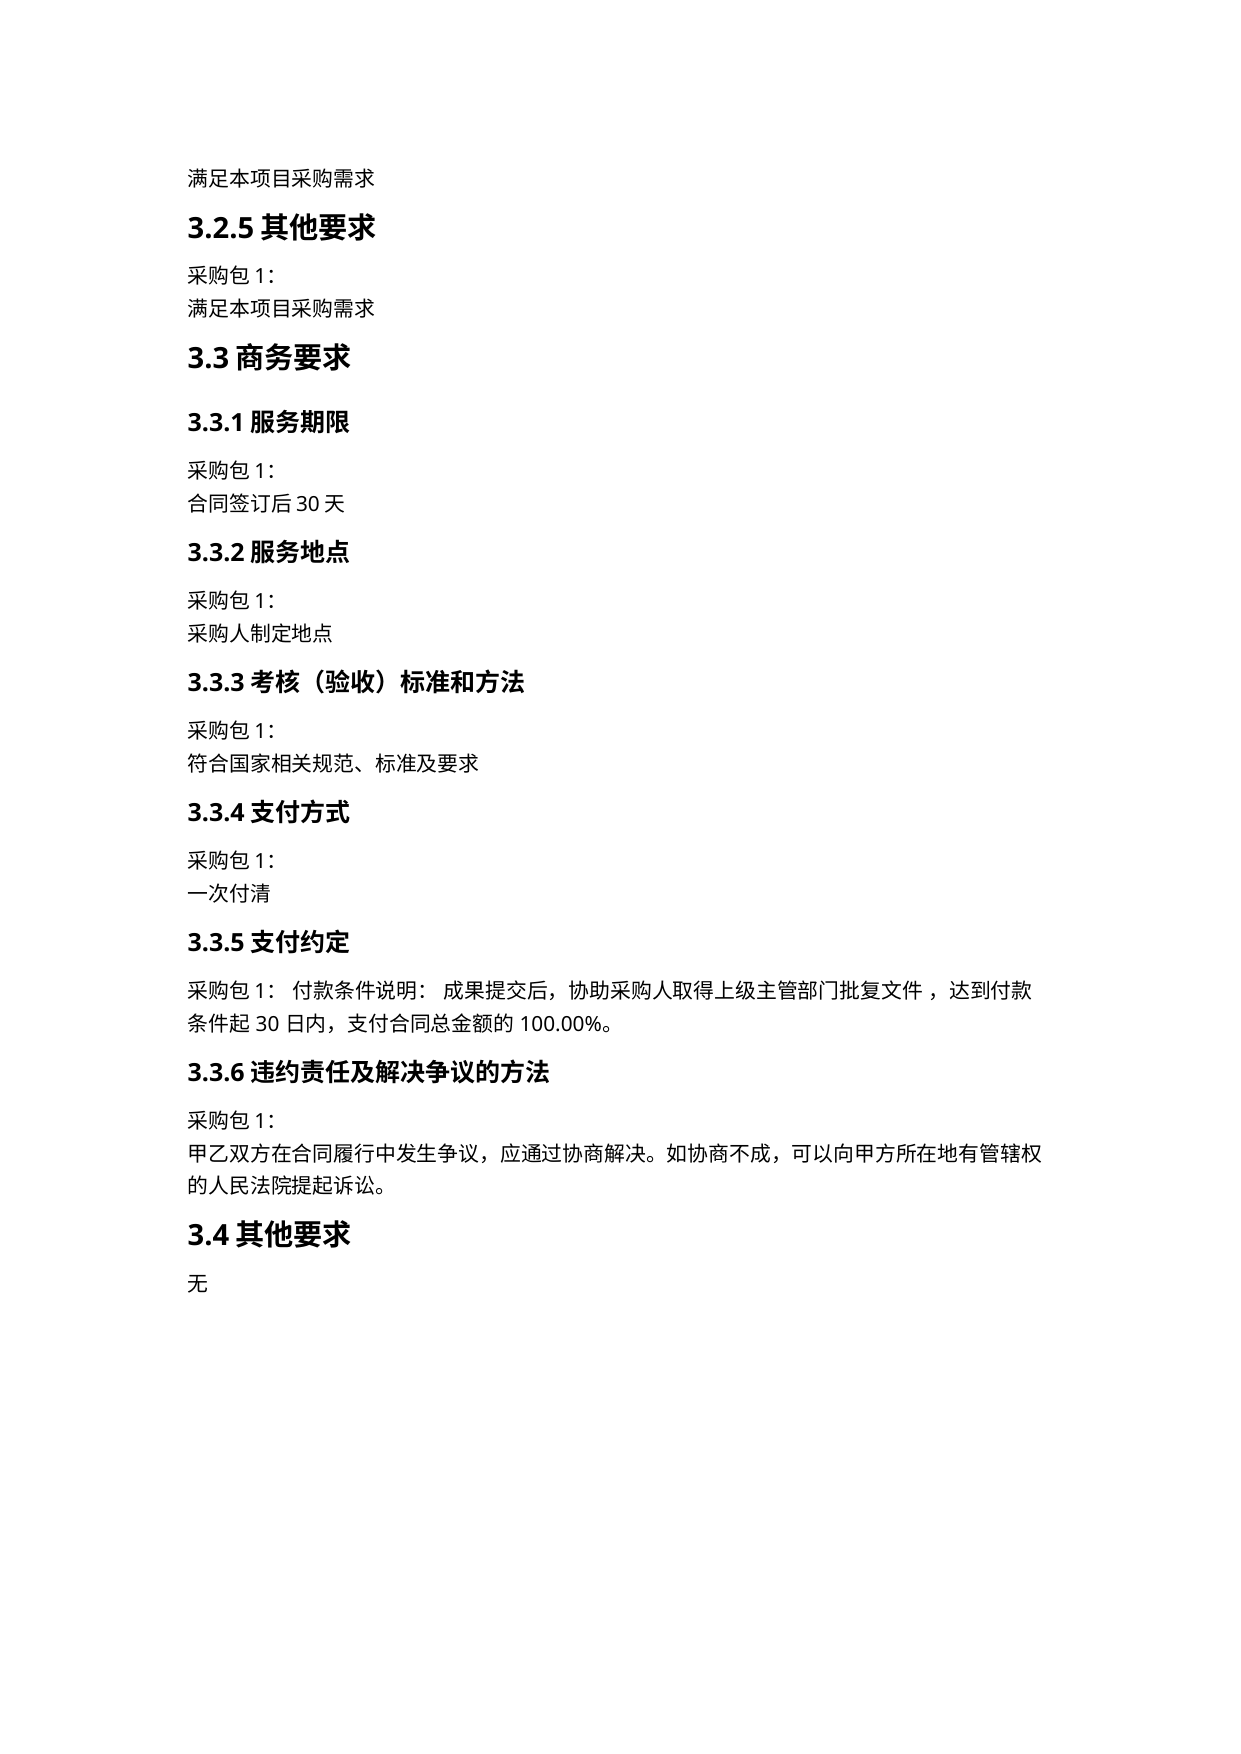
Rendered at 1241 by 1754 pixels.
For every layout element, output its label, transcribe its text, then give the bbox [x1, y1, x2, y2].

text 无 [187, 1267, 1053, 1299]
text 3.3.1服务期限 [187, 389, 1053, 454]
text 采购包1： 付款条件说明： 成果提交后，协助采购人取得上级主管部门批复文件 ，达到付款条件起 30 日内，支付合同总金额的 100.00%。 [187, 974, 1053, 1039]
text 3.3.5支付约定 [187, 909, 1053, 974]
text 采购包1： [187, 844, 1053, 877]
text 3.3.6违约责任及解决争议的方法 [187, 1039, 1053, 1104]
text 3.3.3考核（验收）标准和方法 [187, 649, 1053, 714]
text 一次付清 [187, 877, 1053, 909]
text 满足本项目采购需求 [187, 292, 1053, 324]
text 采购包1： [187, 714, 1053, 747]
text 满足本项目采购需求 [187, 162, 1053, 194]
text 3.4其他要求 [187, 1202, 1053, 1267]
text 甲乙双方在合同履行中发生争议，应通过协商解决。如协商不成，可以向甲方所在地有管辖权的人民法院提起诉讼。 [187, 1137, 1053, 1202]
text 3.3.2服务地点 [187, 519, 1053, 584]
text 采购人制定地点 [187, 617, 1053, 649]
text 采购包1： [187, 584, 1053, 617]
text 3.2.5其他要求 [187, 194, 1053, 259]
text 采购包1： [187, 454, 1053, 487]
text 3.3.4支付方式 [187, 779, 1053, 844]
text 采购包1： [187, 259, 1053, 292]
text 3.3商务要求 [187, 324, 1053, 389]
text 符合国家相关规范、标准及要求 [187, 747, 1053, 779]
text 合同签订后30天 [187, 487, 1053, 519]
text 采购包1： [187, 1104, 1053, 1137]
